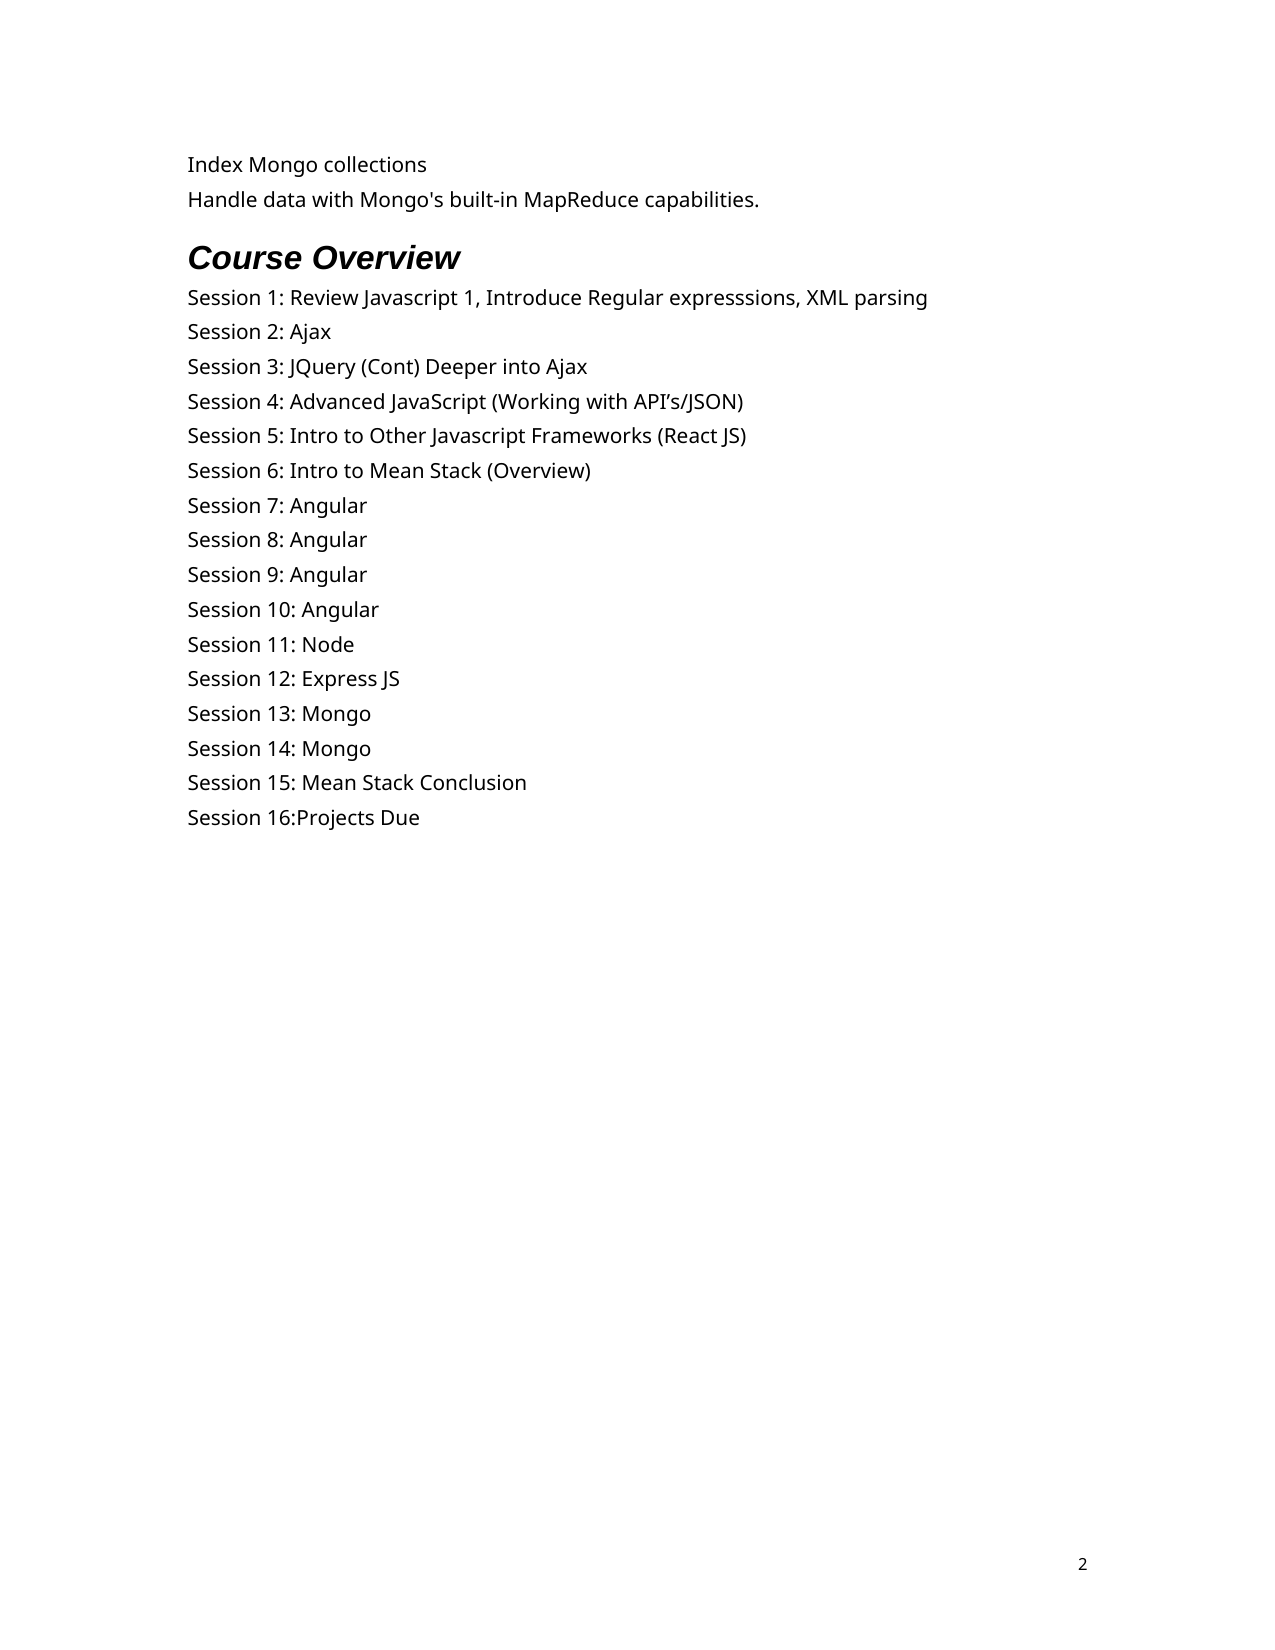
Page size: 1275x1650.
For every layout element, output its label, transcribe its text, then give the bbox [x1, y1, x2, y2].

text Session 15: Mean Stack Conclusion [187, 768, 1087, 797]
text Handle data with Mongo's built-in MapReduce capabilities. [187, 185, 1087, 213]
text Session 2: Ajax [187, 317, 1087, 346]
text Session 8: Angular [187, 526, 1087, 554]
subtitle Course Overview [187, 238, 1087, 277]
text Session 5: Intro to Other Javascript Frameworks (React JS) [187, 422, 1087, 450]
text Index Mongo collections [187, 150, 1087, 178]
text Session 3: JQuery (Cont) Deeper into Ajax [187, 352, 1087, 381]
text Session 16:Projects Due [187, 803, 1087, 832]
text Session 4: Advanced JavaScript (Working with API’s/JSON) [187, 387, 1087, 415]
text Session 7: Angular [187, 491, 1087, 519]
text Session 10: Angular [187, 595, 1087, 623]
text Session 14: Mongo [187, 734, 1087, 762]
text Session 6: Intro to Mean Stack (Overview) [187, 456, 1087, 485]
text Session 12: Express JS [187, 664, 1087, 693]
text Session 11: Node [187, 630, 1087, 658]
text Session 13: Mongo [187, 699, 1087, 727]
text Session 9: Angular [187, 560, 1087, 589]
text Session 1: Review Javascript 1, Introduce Regular expresssions, XML parsing [187, 283, 1087, 311]
